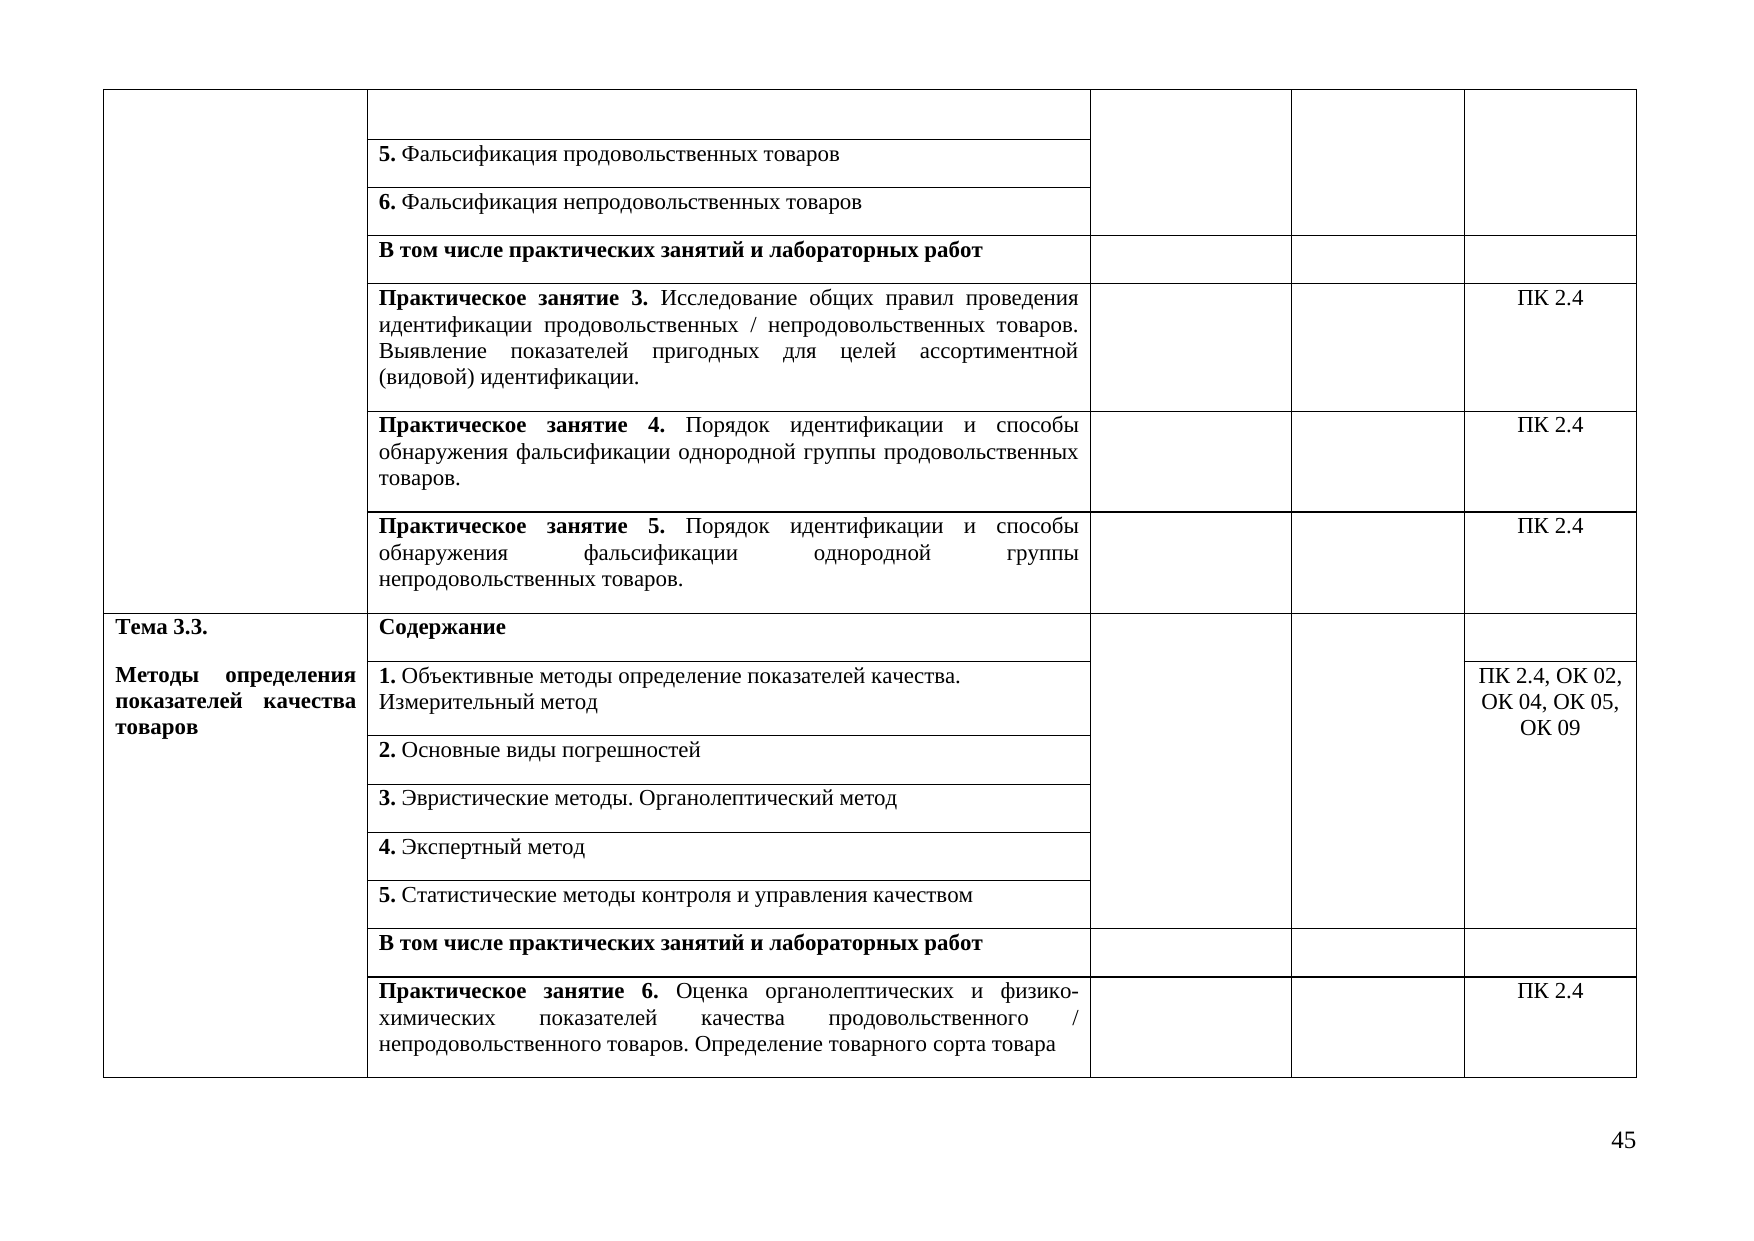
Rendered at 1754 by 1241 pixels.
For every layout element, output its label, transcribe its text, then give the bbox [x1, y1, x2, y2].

table_cell [1091, 284, 1291, 411]
table_cell [1465, 929, 1636, 976]
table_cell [368, 90, 1090, 138]
table_cell [1091, 978, 1291, 1077]
table_cell ПК 2.4 [1465, 978, 1636, 1077]
table_cell Практическое занятие 4. Порядок идентификации и способы обнаружения фальсификации однородной группы продовольственных товаров. [368, 412, 1090, 511]
table_cell [1091, 513, 1291, 612]
table_cell Тема 3.3. Методы определения показателей качества товаров [104, 614, 367, 1077]
table_cell 5. Статистические методы контроля и управления качеством [368, 881, 1090, 928]
table_cell 3. Эвристические методы. Органолептический метод [368, 785, 1090, 832]
table_cell 5. Фальсификация продовольственных товаров [368, 140, 1090, 187]
table_cell [1292, 412, 1464, 511]
table_cell [1292, 929, 1464, 976]
table_cell Практическое занятие 6. Оценка органолептических и физико-химических показателей качества продовольственного / непродовольственного товаров. Определение товарного сорта товара [368, 978, 1090, 1077]
table_cell 6. Фальсификация непродовольственных товаров [368, 188, 1090, 235]
table_cell Практическое занятие 3. Исследование общих правил проведения идентификации продовольственных / непродовольственных товаров. Выявление показателей пригодных для целей ассортиментной (видовой) идентификации. [368, 284, 1090, 411]
table_cell [1091, 929, 1291, 976]
table_cell [1292, 614, 1464, 928]
table_cell 1. Объективные методы определение показателей качества. Измерительный метод [368, 662, 1090, 735]
table_cell [1465, 236, 1636, 283]
table_cell [1091, 614, 1291, 928]
table_cell 4. Экспертный метод [368, 833, 1090, 880]
table_cell [1292, 978, 1464, 1077]
table_cell Практическое занятие 5. Порядок идентификации и способы обнаружения фальсификации однородной группы непродовольственных товаров. [368, 513, 1090, 612]
table_cell [1292, 513, 1464, 612]
table_cell В том числе практических занятий и лабораторных работ [368, 929, 1090, 976]
table_cell Содержание [368, 614, 1090, 661]
table_cell [1292, 236, 1464, 283]
table_cell [1292, 284, 1464, 411]
table_cell ПК 2.4 [1465, 284, 1636, 411]
table_cell [1091, 412, 1291, 511]
table_cell [1091, 236, 1291, 283]
table_cell ПК 2.4 [1465, 412, 1636, 511]
table_cell В том числе практических занятий и лабораторных работ [368, 236, 1090, 283]
table_cell ПК 2.4, ОК 02, ОК 04, ОК 05, ОК 09 [1465, 662, 1636, 928]
table_cell 2. Основные виды погрешностей [368, 736, 1090, 783]
table_cell [1465, 614, 1636, 661]
table_cell ПК 2.4 [1465, 513, 1636, 612]
